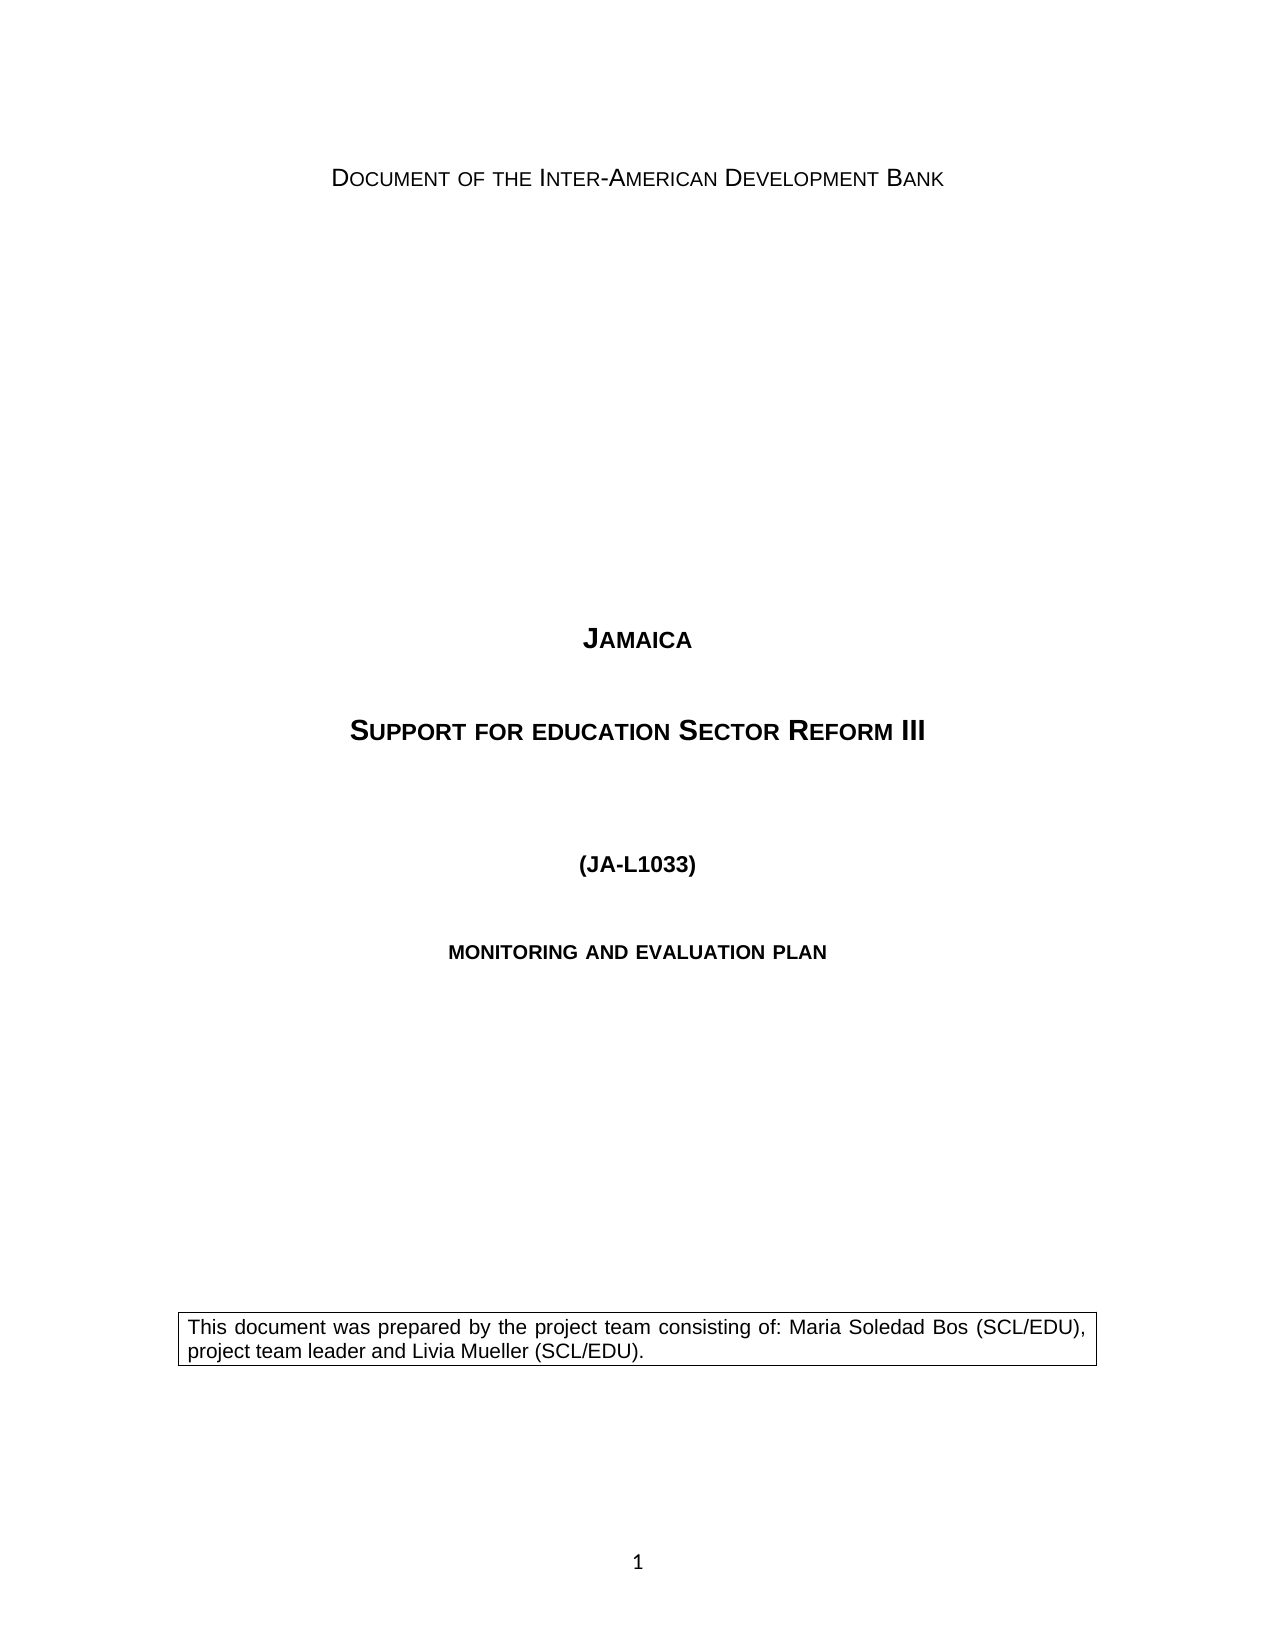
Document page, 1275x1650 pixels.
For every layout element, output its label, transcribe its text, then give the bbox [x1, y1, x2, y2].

text Jamaica [187, 621, 1087, 654]
text This document was prepared by the project team consisting of: Maria Soledad Bos (SCL/EDU), project team leader and Livia Mueller (SCL/EDU). [179, 1313, 1096, 1365]
text monitoring and evaluation plan [187, 936, 1087, 965]
text Support for education Sector Reform III [187, 713, 1087, 747]
text (JA-L1033) [187, 851, 1087, 878]
title Document of the Inter-American Development Bank [187, 162, 1087, 191]
